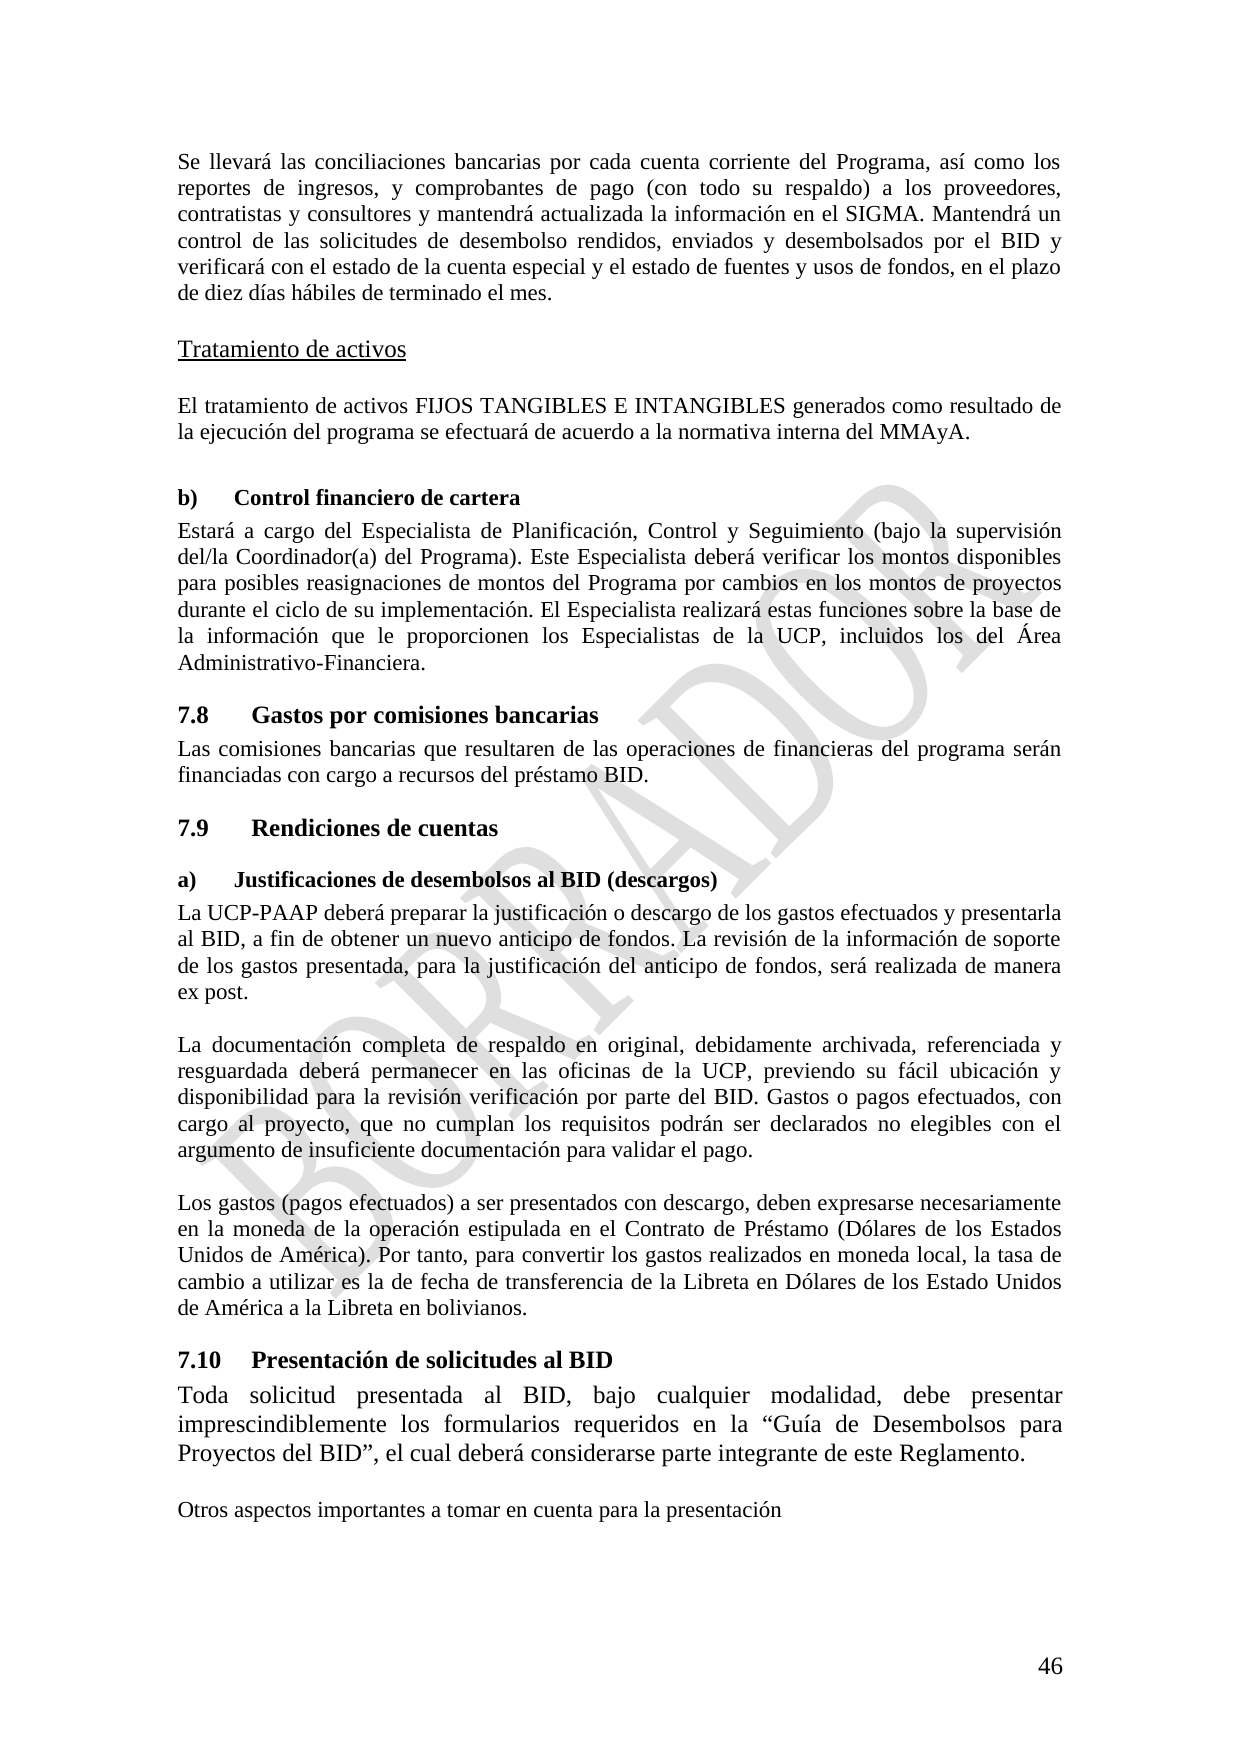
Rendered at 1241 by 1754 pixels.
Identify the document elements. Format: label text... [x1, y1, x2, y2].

subtitle 7.9 Rendiciones de cuentas [177, 813, 1063, 841]
subtitle 7.8 Gastos por comisiones bancarias [177, 700, 1063, 729]
text Se llevará las conciliaciones bancarias por cada cuenta corriente del Programa, así como los reportes de ingresos, y comprobantes de pago (con todo su respaldo) a los proveedores, contratistas y consultores y mantendrá actualizada la información en el SIGMA. Mantendrá un control de las solicitudes de desembolso rendidos, enviados y desembolsados por el BID y verificará con el estado de la cuenta especial y el estado de fuentes y usos de fondos, en el plazo de diez días hábiles de terminado el mes. [177, 148, 1063, 306]
text Los gastos (pagos efectuados) a ser presentados con descargo, deben expresarse necesariamente en la moneda de la operación estipulada en el Contrato de Préstamo (Dólares de los Estados Unidos de América). Por tanto, para convertir los gastos realizados en moneda local, la tasa de cambio a utilizar es la de fecha de transferencia de la Libreta en Dólares de los Estado Unidos de América a la Libreta en bolivianos. [177, 1189, 1063, 1321]
text Tratamiento de activos [177, 334, 1063, 363]
subtitle Control financiero de cartera [177, 484, 1063, 511]
text La UCP-PAAP deberá preparar la justificación o descargo de los gastos efectuados y presentarla al BID, a fin de obtener un nuevo anticipo de fondos. La revisión de la información de soporte de los gastos presentada, para la justificación del anticipo de fondos, será realizada de manera ex post. [177, 899, 1063, 1004]
subtitle 7.10 Presentación de solicitudes al BID [177, 1346, 1063, 1374]
text El tratamiento de activos FIJOS TANGIBLES E INTANGIBLES generados como resultado de la ejecución del programa se efectuará de acuerdo a la normativa interna del MMAyA. [177, 392, 1063, 445]
text Toda solicitud presentada al BID, bajo cualquier modalidad, debe presentar imprescindiblemente los formularios requeridos en la “Guía de Desembolsos para Proyectos del BID”, el cual deberá considerarse parte integrante de este Reglamento. [177, 1381, 1063, 1467]
text La documentación completa de respaldo en original, debidamente archivada, referenciada y resguardada deberá permanecer en las oficinas de la UCP, previendo su fácil ubicación y disponibilidad para la revisión verificación por parte del BID. Gastos o pagos efectuados, con cargo al proyecto, que no cumplan los requisitos podrán ser declarados no elegibles con el argumento de insuficiente documentación para validar el pago. [177, 1031, 1063, 1162]
subtitle Justificaciones de desembolsos al BID (descargos) [177, 866, 1063, 893]
text Estará a cargo del Especialista de Planificación, Control y Seguimiento (bajo la supervisión del/la Coordinador(a) del Programa). Este Especialista deberá verificar los montos disponibles para posibles reasignaciones de montos del Programa por cambios en los montos de proyectos durante el ciclo de su implementación. El Especialista realizará estas funciones sobre la base de la información que le proporcionen los Especialistas de la UCP, incluidos los del Área Administrativo-Financiera. [177, 517, 1063, 675]
text Las comisiones bancarias que resultaren de las operaciones de financieras del programa serán financiadas con cargo a recursos del préstamo BID. [177, 735, 1063, 788]
text Otros aspectos importantes a tomar en cuenta para la presentación [177, 1496, 1063, 1522]
